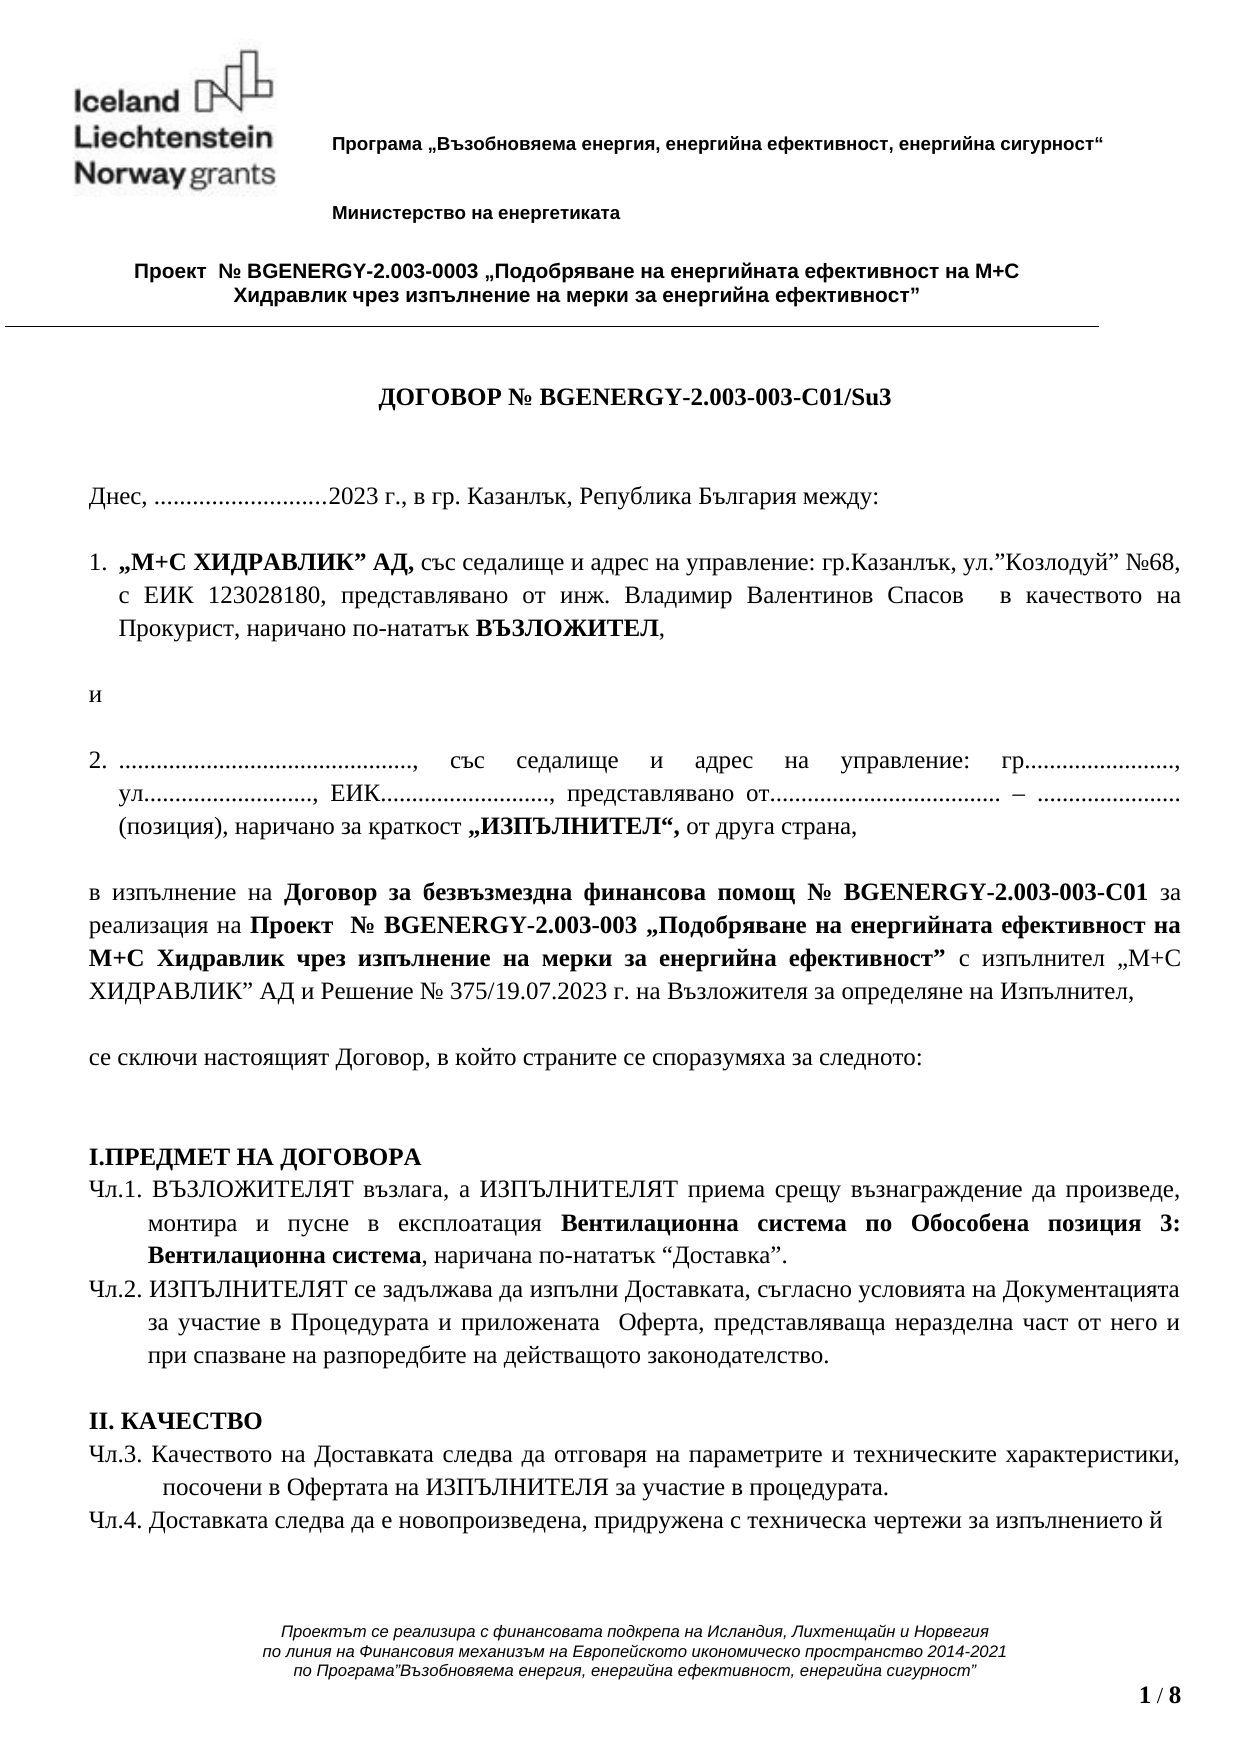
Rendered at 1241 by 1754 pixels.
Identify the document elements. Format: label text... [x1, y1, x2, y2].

text Чл.1. ВЪЗЛОЖИТЕЛЯТ възлага, а ИЗПЪЛНИТЕЛЯТ приема срещу възнаграждение да произведе, монтира и пусне в експлоатация Вентилационна система по Обособена позиция 3: Вентилационна система, наричана по-нататък “Доставка”. [89, 1174, 1181, 1269]
subtitle І.ПРЕДМЕТ НА ДОГОВОРА [89, 1142, 1181, 1170]
text Чл.3. Качеството на Доставката следва да отговаря на параметрите и техническите характеристики, посочени в Офертата на ИЗПЪЛНИТЕЛЯ за участие в процедурата. [89, 1439, 1181, 1501]
text Чл.2. ИЗПЪЛНИТЕЛЯТ се задължава да изпълни Доставката, съгласно условията на Документацията за участие в Процедурата и приложената Оферта, представляваща неразделна част от него и при спазване на разпоредбите на действащото законодателство. [89, 1274, 1181, 1368]
text и [89, 679, 1181, 708]
text Чл.4. Доставката следва да е новопроизведена, придружена с техническа чертежи за изпълнението й [89, 1505, 1181, 1533]
text в изпълнение на Договор за безвъзмездна финансова помощ № BGENERGY-2.003-003-C01 за реализация на Проект № BGENERGY-2.003-003 „Подобряване на енергийната ефективност на М+С Хидравлик чрез изпълнение на мерки за енергийна ефективност” с изпълнител „М+С ХИДРАВЛИК” АД и Решение № 375/19.07.2023 г. на Възложителя за определяне на Изпълнител, [89, 877, 1181, 1005]
text ІІ. КАЧЕСТВО [89, 1406, 1181, 1434]
subtitle се сключи настоящият Договор, в който страните се споразумяха за следното: [89, 1042, 1181, 1071]
subtitle ДОГОВОР № BGENERGY-2.003-003-С01/Su3 [89, 382, 1181, 411]
list „М+С ХИДРАВЛИК” АД, със седалище и адрес на управление: гр.Казанлък, ул.”Козлодуй” №68, с ЕИК 123028180, представлявано от инж. Владимир Валентинов Спасов в качеството на Прокурист, наричано по-нататък ВЪЗЛОЖИТЕЛ, [89, 547, 1181, 642]
list ..............................................., със седалище и адрес на управление: гр........................, ул..........................., ЕИК..........................., представлявано от..................................... – ....................... (позиция), наричано за краткост „ИЗПЪЛНИТЕЛ“, от друга страна, [89, 745, 1181, 840]
text Днес, 2023 г., в гр. Казанлък, Република България между: [89, 481, 1181, 510]
